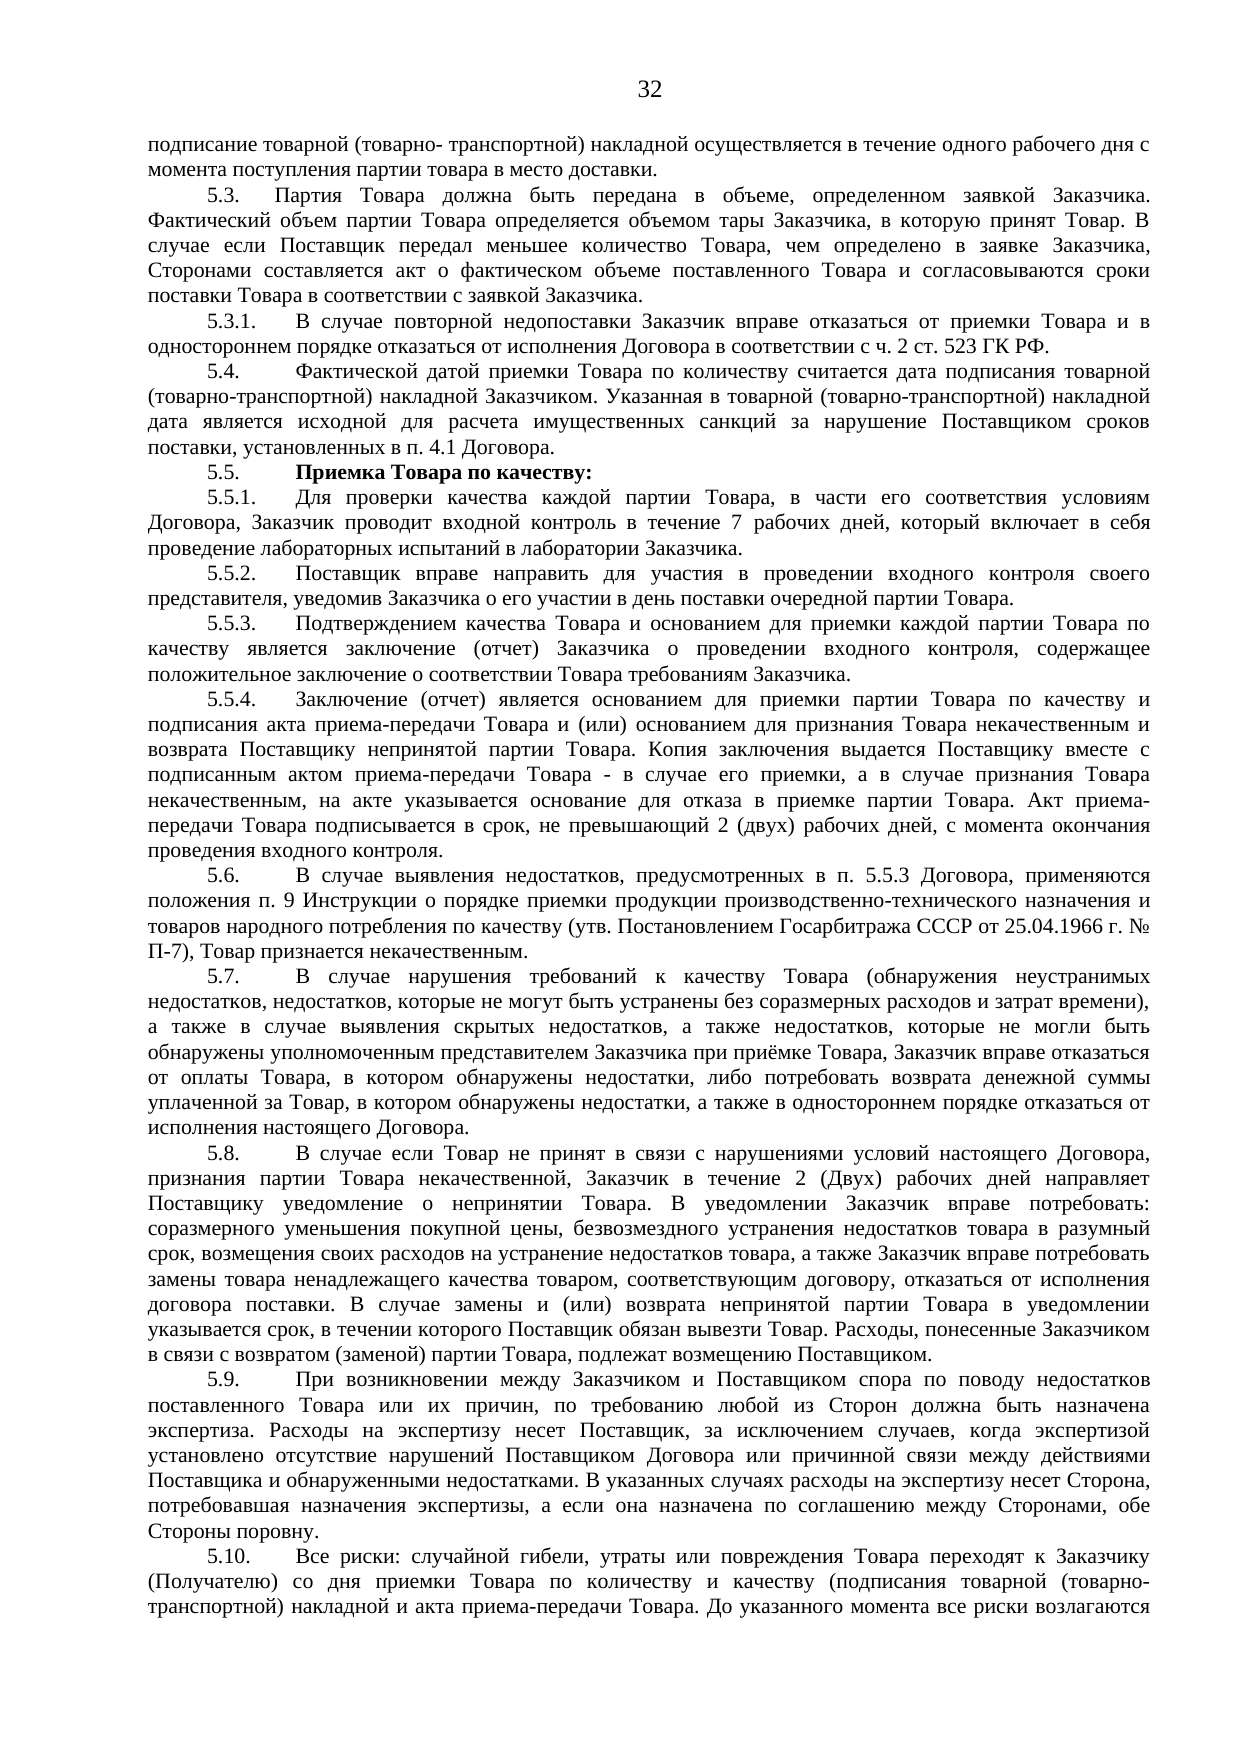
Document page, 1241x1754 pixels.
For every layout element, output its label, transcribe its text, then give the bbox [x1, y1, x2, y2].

list Поставщик вправе направить для участия в проведении входного контроля своего представителя, уведомив Заказчика о его участии в день поставки очередной партии Товара. [148, 560, 1152, 610]
list Фактической датой приемки Товара по количеству считается дата подписания товарной (товарно-транспортной) накладной Заказчиком. Указанная в товарной (товарно-транспортной) накладной дата является исходной для расчета имущественных санкций за нарушение Поставщиком сроков поставки, установленных в п. 4.1 Договора. [148, 358, 1152, 459]
list В случае если Товар не принят в связи с нарушениями условий настоящего Договора, признания партии Товара некачественной, Заказчик в течение 2 (Двух) рабочих дней направляет Поставщику уведомление о непринятии Товара. В уведомлении Заказчик вправе потребовать: соразмерного уменьшения покупной цены, безвозмездного устранения недостатков товара в разумный срок, возмещения своих расходов на устранение недостатков товара, а также Заказчик вправе потребовать замены товара ненадлежащего качества товаром, соответствующим договору, отказаться от исполнения договора поставки. В случае замены и (или) возврата непринятой партии Товара в уведомлении указывается срок, в течении которого Поставщик обязан вывезти Товар. Расходы, понесенные Заказчиком в связи с возвратом (заменой) партии Товара, подлежат возмещению Поставщиком. [148, 1139, 1152, 1366]
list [148, 131, 1152, 182]
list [148, 1543, 1152, 1618]
list В случае выявления недостатков, предусмотренных в п. 5.5.3 Договора, применяются положения п. 9 Инструкции о порядке приемки продукции производственно-технического назначения и товаров народного потребления по качеству (утв. Постановлением Госарбитража СССР от 25.04.1966 г. № П-7), Товар признается некачественным. [148, 862, 1152, 963]
list В случае повторной недопоставки Заказчик вправе отказаться от приемки Товара и в одностороннем порядке отказаться от исполнения Договора в соответствии с ч. 2 ст. 523 ГК РФ. [148, 308, 1152, 358]
list Подтверждением качества Товара и основанием для приемки каждой партии Товара по качеству является заключение (отчет) Заказчика о проведении входного контроля, содержащее положительное заключение о соответствии Товара требованиям Заказчика. [148, 610, 1152, 686]
list Партия Товара должна быть передана в объеме, определенном заявкой Заказчика. Фактический объем партии Товара определяется объемом тары Заказчика, в которую принят Товар. В случае если Поставщик передал меньшее количество Товара, чем определено в заявке Заказчика, Сторонами составляется акт о фактическом объеме поставленного Товара и согласовываются сроки поставки Товара в соответствии с заявкой Заказчика. [148, 182, 1152, 308]
list В случае нарушения требований к качеству Товара (обнаружения неустранимых недостатков, недостатков, которые не могут быть устранены без соразмерных расходов и затрат времени), а также в случае выявления скрытых недостатков, а также недостатков, которые не могли быть обнаружены уполномоченным представителем Заказчика при приёмке Товара, Заказчик вправе отказаться от оплаты Товара, в котором обнаружены недостатки, либо потребовать возврата денежной суммы уплаченной за Товар, в котором обнаружены недостатки, а также в одностороннем порядке отказаться от исполнения настоящего Договора. [148, 963, 1152, 1139]
list Заключение (отчет) является основанием для приемки партии Товара по качеству и подписания акта приема-передачи Товара и (или) основанием для признания Товара некачественным и возврата Поставщику непринятой партии Товара. Копия заключения выдается Поставщику вместе с подписанным актом приема-передачи Товара - в случае его приемки, а в случае признания Товара некачественным, на акте указывается основание для отказа в приемке партии Товара. Акт приема-передачи Товара подписывается в срок, не превышающий 2 (двух) рабочих дней, с момента окончания проведения входного контроля. [148, 686, 1152, 862]
list При возникновении между Заказчиком и Поставщиком спора по поводу недостатков поставленного Товара или их причин, по требованию любой из Сторон должна быть назначена экспертиза. Расходы на экспертизу несет Поставщик, за исключением случаев, когда экспертизой установлено отсутствие нарушений Поставщиком Договора или причинной связи между действиями Поставщика и обнаруженными недостатками. В указанных случаях расходы на экспертизу несет Сторона, потребовавшая назначения экспертизы, а если она назначена по соглашению между Сторонами, обе Стороны поровну. [148, 1366, 1152, 1543]
list Для проверки качества каждой партии Товара, в части его соответствия условиям Договора, Заказчик проводит входной контроль в течение 7 рабочих дней, который включает в себя проведение лабораторных испытаний в лаборатории Заказчика. [148, 484, 1152, 560]
list Приемка Товара по качеству: [148, 459, 1152, 484]
